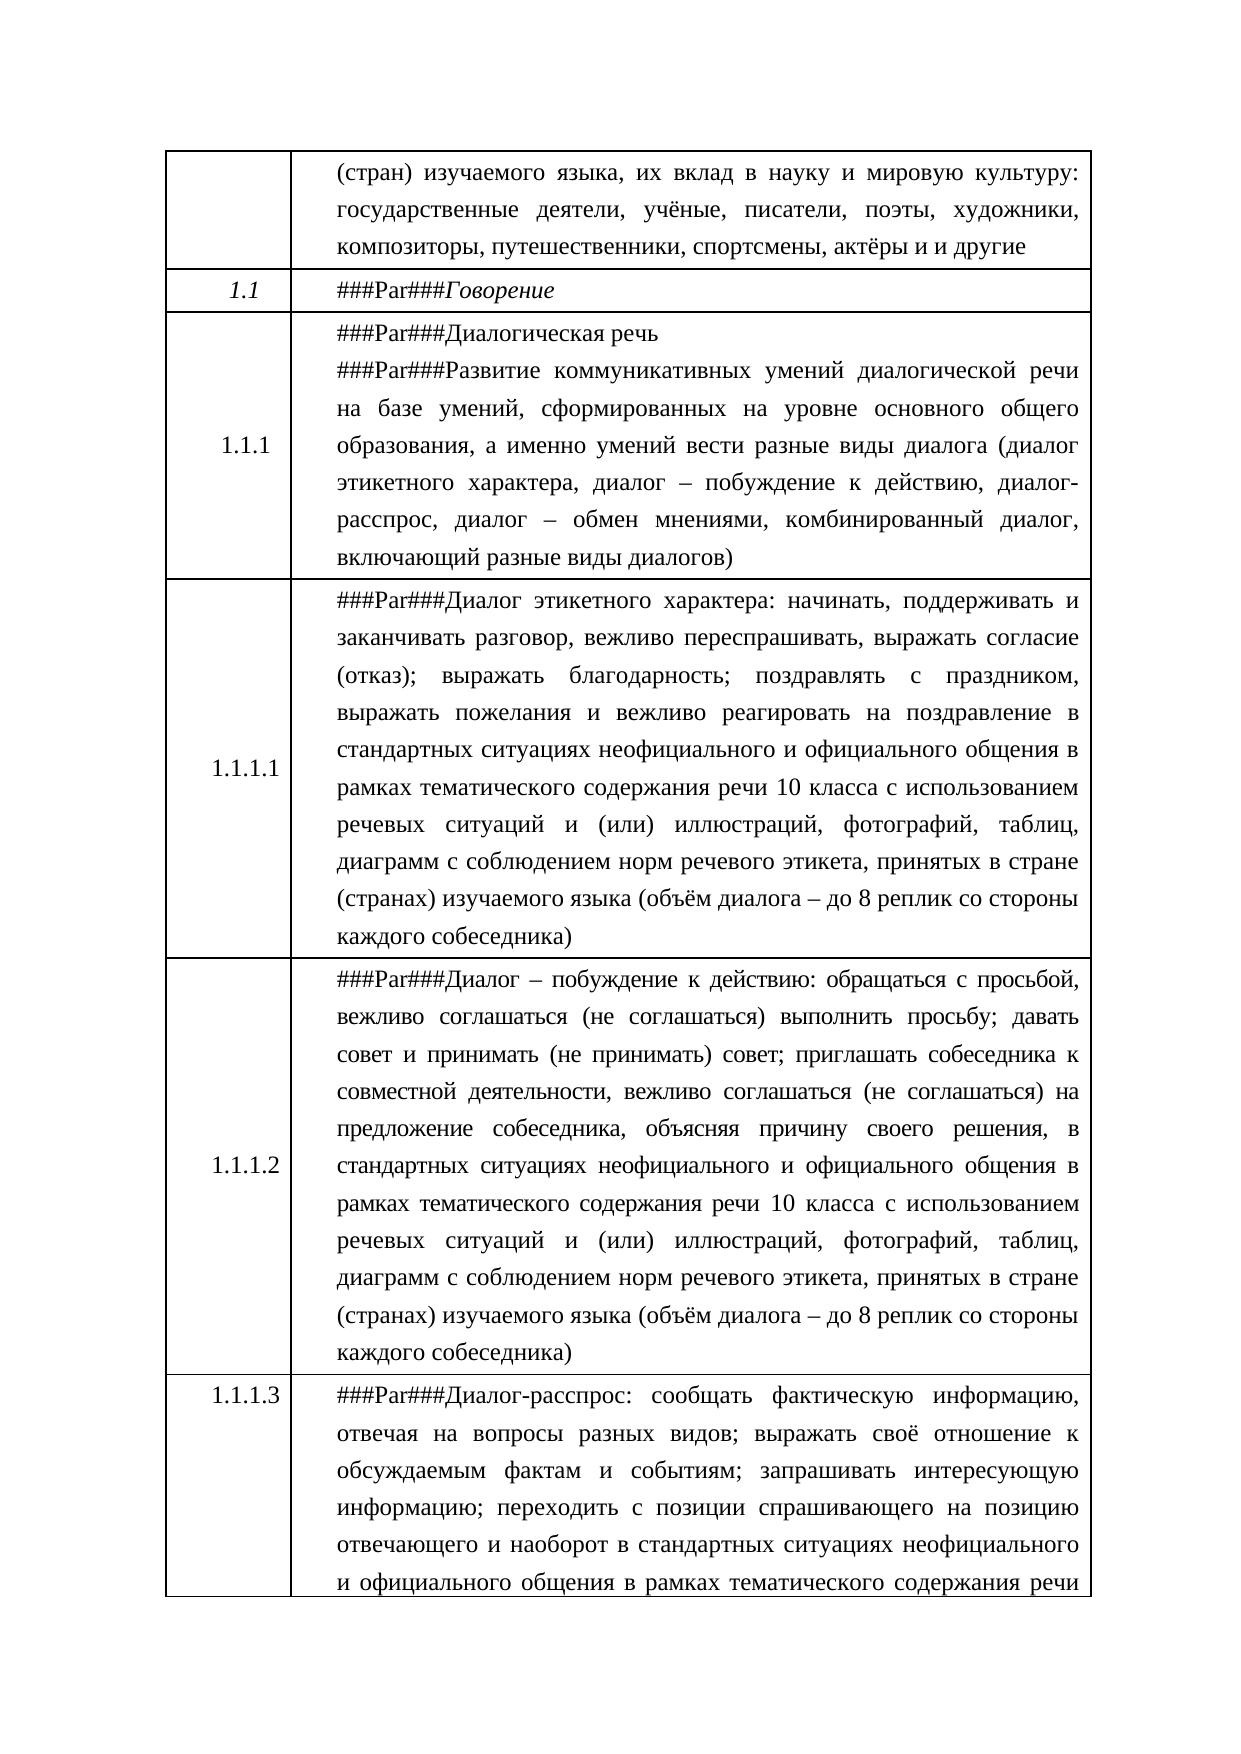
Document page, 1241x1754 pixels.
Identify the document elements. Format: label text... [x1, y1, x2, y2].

table_cell 1.1.1.2 [167, 959, 290, 1373]
table_cell 1.1.1 [167, 313, 290, 578]
table_cell 1.1.1.3 [167, 1375, 290, 1596]
table_cell 1 [167, 152, 290, 268]
table_cell 1.1 [167, 270, 290, 311]
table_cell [292, 1375, 1090, 1596]
table_cell 1.1.1.1 [167, 580, 290, 957]
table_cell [292, 152, 1090, 268]
table_cell ###Par###Диалогическая речь ###Par###Развитие коммуникативных умений диалогической речи на базе умений, сформированных на уровне основного общего образования, а именно умений вести разные виды диалога (диалог этикетного характера, диалог – побуждение к действию, диалог-расспрос, диалог – обмен мнениями, комбинированный диалог, включающий разные виды диалогов) [292, 313, 1090, 578]
table_cell ###Par###Диалог – побуждение к действию: обращаться с просьбой, вежливо соглашаться (не соглашаться) выполнить просьбу; давать совет и принимать (не принимать) совет; приглашать собеседника к совместной деятельности, вежливо соглашаться (не соглашаться) на предложение собеседника, объясняя причину своего решения, в стандартных ситуациях неофициального и официального общения в рамках тематического содержания речи 10 класса с использованием речевых ситуаций и (или) иллюстраций, фотографий, таблиц, диаграмм с соблюдением норм речевого этикета, принятых в стране (странах) изучаемого языка (объём диалога – до 8 реплик со стороны каждого собеседника) [292, 959, 1090, 1373]
table_cell ###Par###Говорение [292, 270, 1090, 311]
table_cell ###Par###Диалог этикетного характера: начинать, поддерживать и заканчивать разговор, вежливо переспрашивать, выражать согласие (отказ); выражать благодарность; поздравлять с праздником, выражать пожелания и вежливо реагировать на поздравление в стандартных ситуациях неофициального и официального общения в рамках тематического содержания речи 10 класса с использованием речевых ситуаций и (или) иллюстраций, фотографий, таблиц, диаграмм с соблюдением норм речевого этикета, принятых в стране (странах) изучаемого языка (объём диалога – до 8 реплик со стороны каждого собеседника) [292, 580, 1090, 957]
